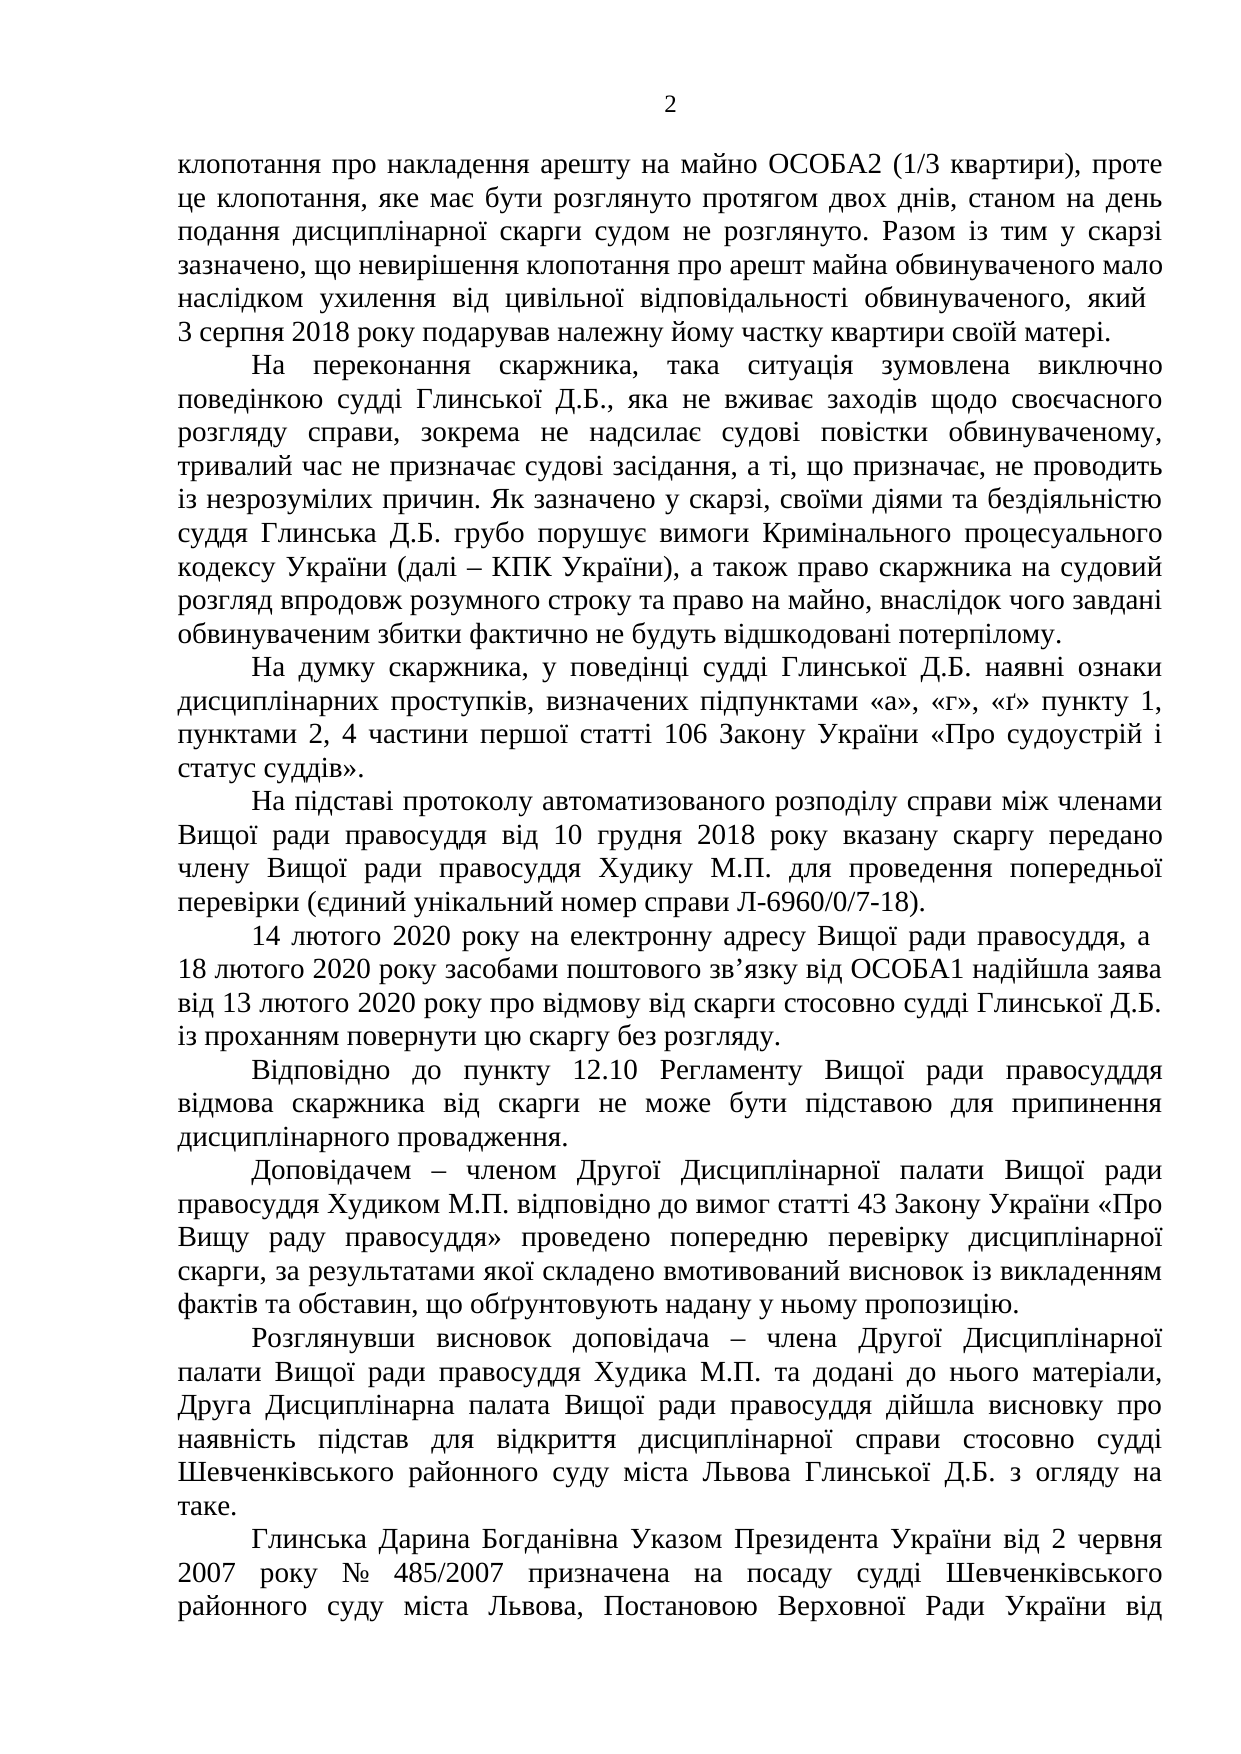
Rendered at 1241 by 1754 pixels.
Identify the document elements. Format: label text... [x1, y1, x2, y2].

text Відповідно до пункту 12.10 Регламенту Вищої ради правосудддя відмова скаржника від скарги не може бути підставою для припинення дисциплінарного провадження. [177, 1052, 1163, 1152]
text На думку скаржника, у поведінці судді Глинської Д.Б. наявні ознаки дисциплінарних проступків, визначених підпунктами «а», «г», «ґ» пункту 1, пунктами 2, 4 частини першої статті 106 Закону України «Про судоустрій і статус суддів». [177, 649, 1163, 783]
text 14 лютого 2020 року на електронну адресу Вищої ради правосуддя, а 18 лютого 2020 року засобами поштового зв’язку від ОСОБА1 надійшла заява від 13 лютого 2020 року про відмову від скарги стосовно судді Глинської Д.Б. із проханням повернути цю скаргу без розгляду. [177, 918, 1163, 1052]
text Розглянувши висновок доповідача – члена Другої Дисциплінарної палати Вищої ради правосуддя Худика М.П. та додані до нього матеріали, Друга Дисциплінарна палата Вищої ради правосуддя дійшла висновку про наявність підстав для відкриття дисциплінарної справи стосовно судді Шевченківського районного суду міста Львова Глинської Д.Б. з огляду на таке. [177, 1320, 1163, 1521]
text На підставі протоколу автоматизованого розподілу справи між членами Вищої ради правосуддя від 10 грудня 2018 року вказану скаргу передано члену Вищої ради правосуддя Худику М.П. для проведення попередньої перевірки (єдиний унікальний номер справи Л-6960/0/7-18). [177, 783, 1163, 918]
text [177, 1521, 1163, 1622]
text На переконання скаржника, така ситуація зумовлена виключно поведінкою судді Глинської Д.Б., яка не вживає заходів щодо своєчасного розгляду справи, зокрема не надсилає судові повістки обвинуваченому, тривалий час не призначає судові засідання, а ті, що призначає, не проводить із незрозумілих причин. Як зазначено у скарзі, своїми діями та бездіяльністю суддя Глинська Д.Б. грубо порушує вимоги Кримінального процесуального кодексу України (далі – КПК України), а також право скаржника на судовий розгляд впродовж розумного строку та право на майно, внаслідок чого завдані обвинуваченим збитки фактично не будуть відшкодовані потерпілому. [177, 347, 1163, 649]
text Доповідачем – членом Другої Дисциплінарної палати Вищої ради правосуддя Худиком М.П. відповідно до вимог статті 43 Закону України «Про Вищу раду правосуддя» проведено попередню перевірку дисциплінарної скарги, за результатами якої складено вмотивований висновок із викладенням фактів та обставин, що обґрунтовують надану у ньому пропозицію. [177, 1152, 1163, 1320]
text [177, 146, 1163, 347]
